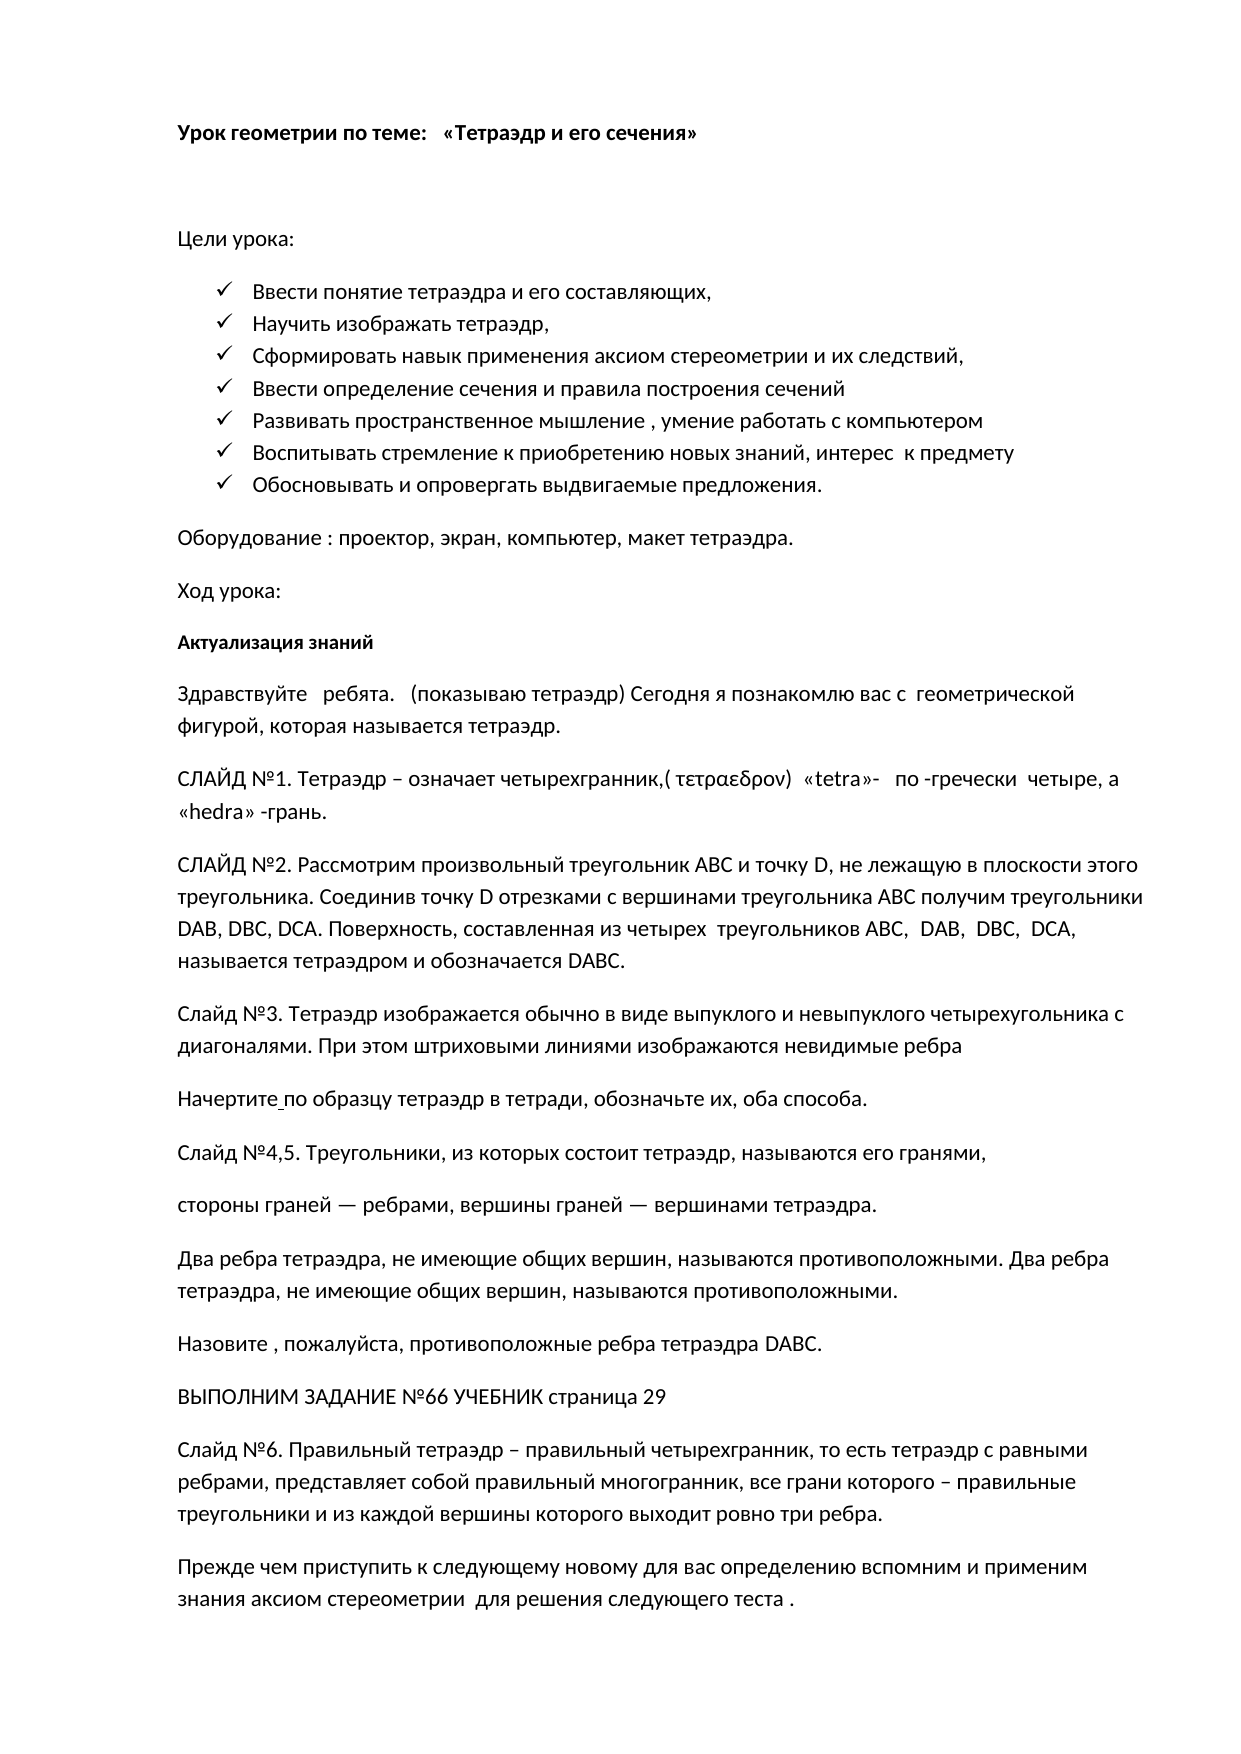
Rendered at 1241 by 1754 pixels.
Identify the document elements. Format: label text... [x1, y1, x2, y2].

text Ход урока: [177, 576, 1152, 604]
text ВЫПОЛНИМ ЗАДАНИЕ №66 УЧЕБНИК страница 29 [177, 1382, 1152, 1410]
list Воспитывать стремление к приобретению новых знаний, интерес к предмету [215, 438, 1152, 466]
text Слайд №6. Правильный тетраэдр – правильный четырехгранник, то есть тетраэдр с равными ребрами, представляет собой правильный многогранник, все грани которого – правильные треугольники и из каждой вершины которого выходит ровно три ребра. [177, 1435, 1152, 1527]
list Сформировать навык применения аксиом стереометрии и их следствий, [215, 342, 1152, 369]
list Научить изображать тетраэдр, [215, 309, 1152, 337]
text Слайд №3. Тетраэдр изображается обычно в виде выпуклого и невыпуклого четырехугольника с диагоналями. При этом штриховыми линиями изображаются невидимые ребра [177, 999, 1152, 1059]
list Обосновывать и опровергать выдвигаемые предложения. [215, 470, 1152, 498]
list Ввести понятие тетраэдра и его составляющих, [215, 277, 1152, 305]
text Цели урока: [177, 224, 1152, 252]
text Два ребра тетраэдра, не имеющие общих вершин, называются противоположными. Два ребра тетраэдра, не имеющие общих вершин, называются противоположными. [177, 1244, 1152, 1304]
text Слайд №4,5. Треугольники, из которых состоит тетраэдр, называются его гранями, [177, 1138, 1152, 1166]
text Начертите по образцу тетраэдр в тетради, обозначьте их, оба способа. [177, 1084, 1152, 1113]
text Актуализация знаний [177, 629, 1152, 655]
list Ввести определение сечения и правила построения сечений [215, 374, 1152, 402]
text Урок геометрии по теме: «Тетраэдр и его сечения» [177, 118, 1152, 146]
text СЛАЙД №1. Тетраэдр – означает четырехгранник,( τετραεδρον) «tetra»- по -гречески четыре, а «hedra» -грань. [177, 764, 1152, 825]
text Оборудование : проектор, экран, компьютер, макет тетраэдра. [177, 523, 1152, 551]
text стороны граней — ребрами, вершины граней — вершинами тетраэдра. [177, 1191, 1152, 1219]
text Назовите , пожалуйста, противоположные ребра тетраэдра DАВС. [177, 1329, 1152, 1357]
text СЛАЙД №2. Рассмотрим произвольный треугольник АВС и точку D, не лежащую в плоскости этого треугольника. Соединив точку D отрезками с вершинами треугольника АВС получим треугольники DАВ, DВС, DСА. Поверхность, составленная из четырех треугольников АВС, DАВ, DВС, DСА, называется тетраэдром и обозначается DАВС. [177, 850, 1152, 974]
list Развивать пространственное мышление , умение работать с компьютером [215, 406, 1152, 434]
text Здравствуйте ребята. (показываю тетраэдр) Сегодня я познакомлю вас с геометрической фигурой, которая называется тетраэдр. [177, 679, 1152, 739]
text Прежде чем приступить к следующему новому для вас определению вспомним и применим знания аксиом стереометрии для решения следующего теста . [177, 1552, 1152, 1612]
